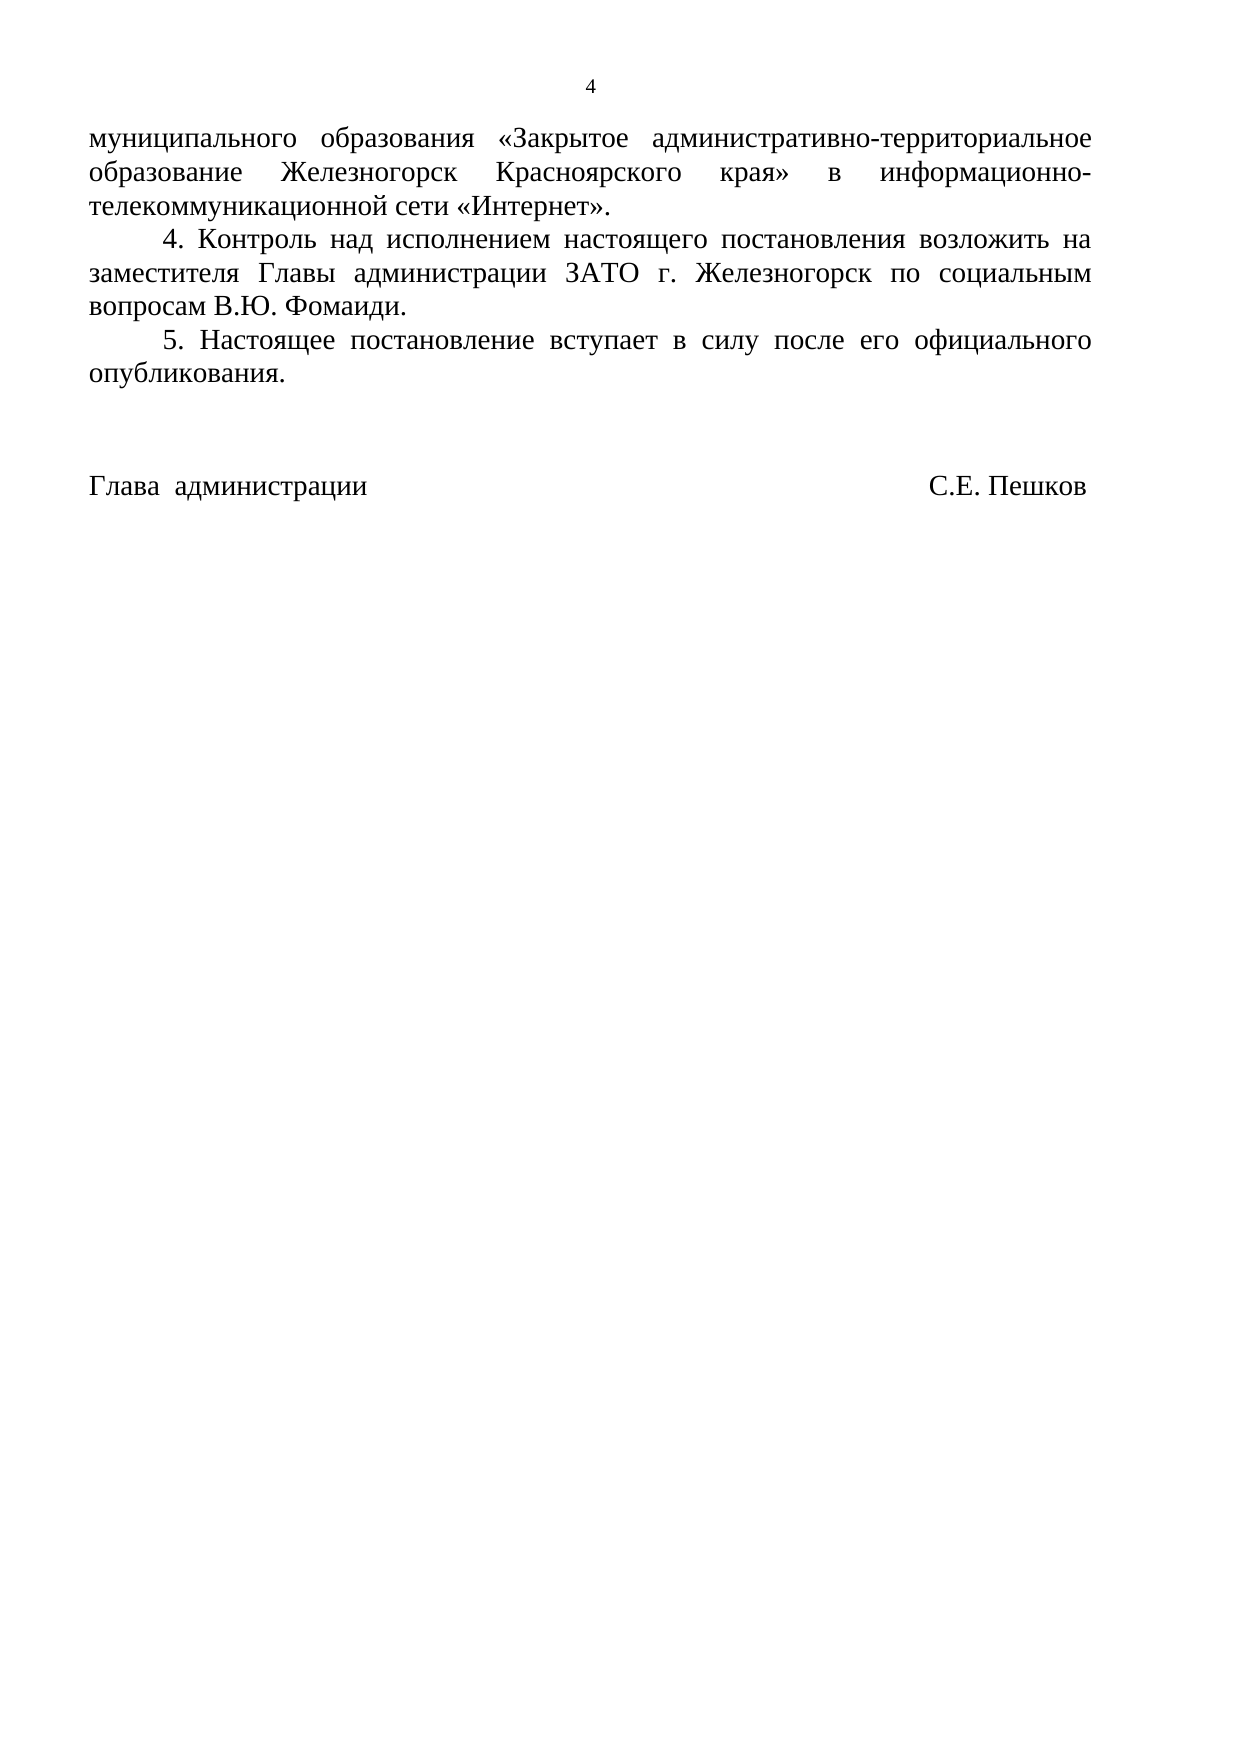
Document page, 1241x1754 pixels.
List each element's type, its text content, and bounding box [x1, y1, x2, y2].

text 4. Контроль над исполнением настоящего постановления возложить на заместителя Главы администрации ЗАТО г. Железногорск по социальным вопросам В.Ю. Фомаиди. [89, 221, 1092, 322]
text Глава администрации С.Е. Пешков [89, 468, 1092, 501]
text 5. Настоящее постановление вступает в силу после его официального опубликования. [89, 322, 1092, 389]
